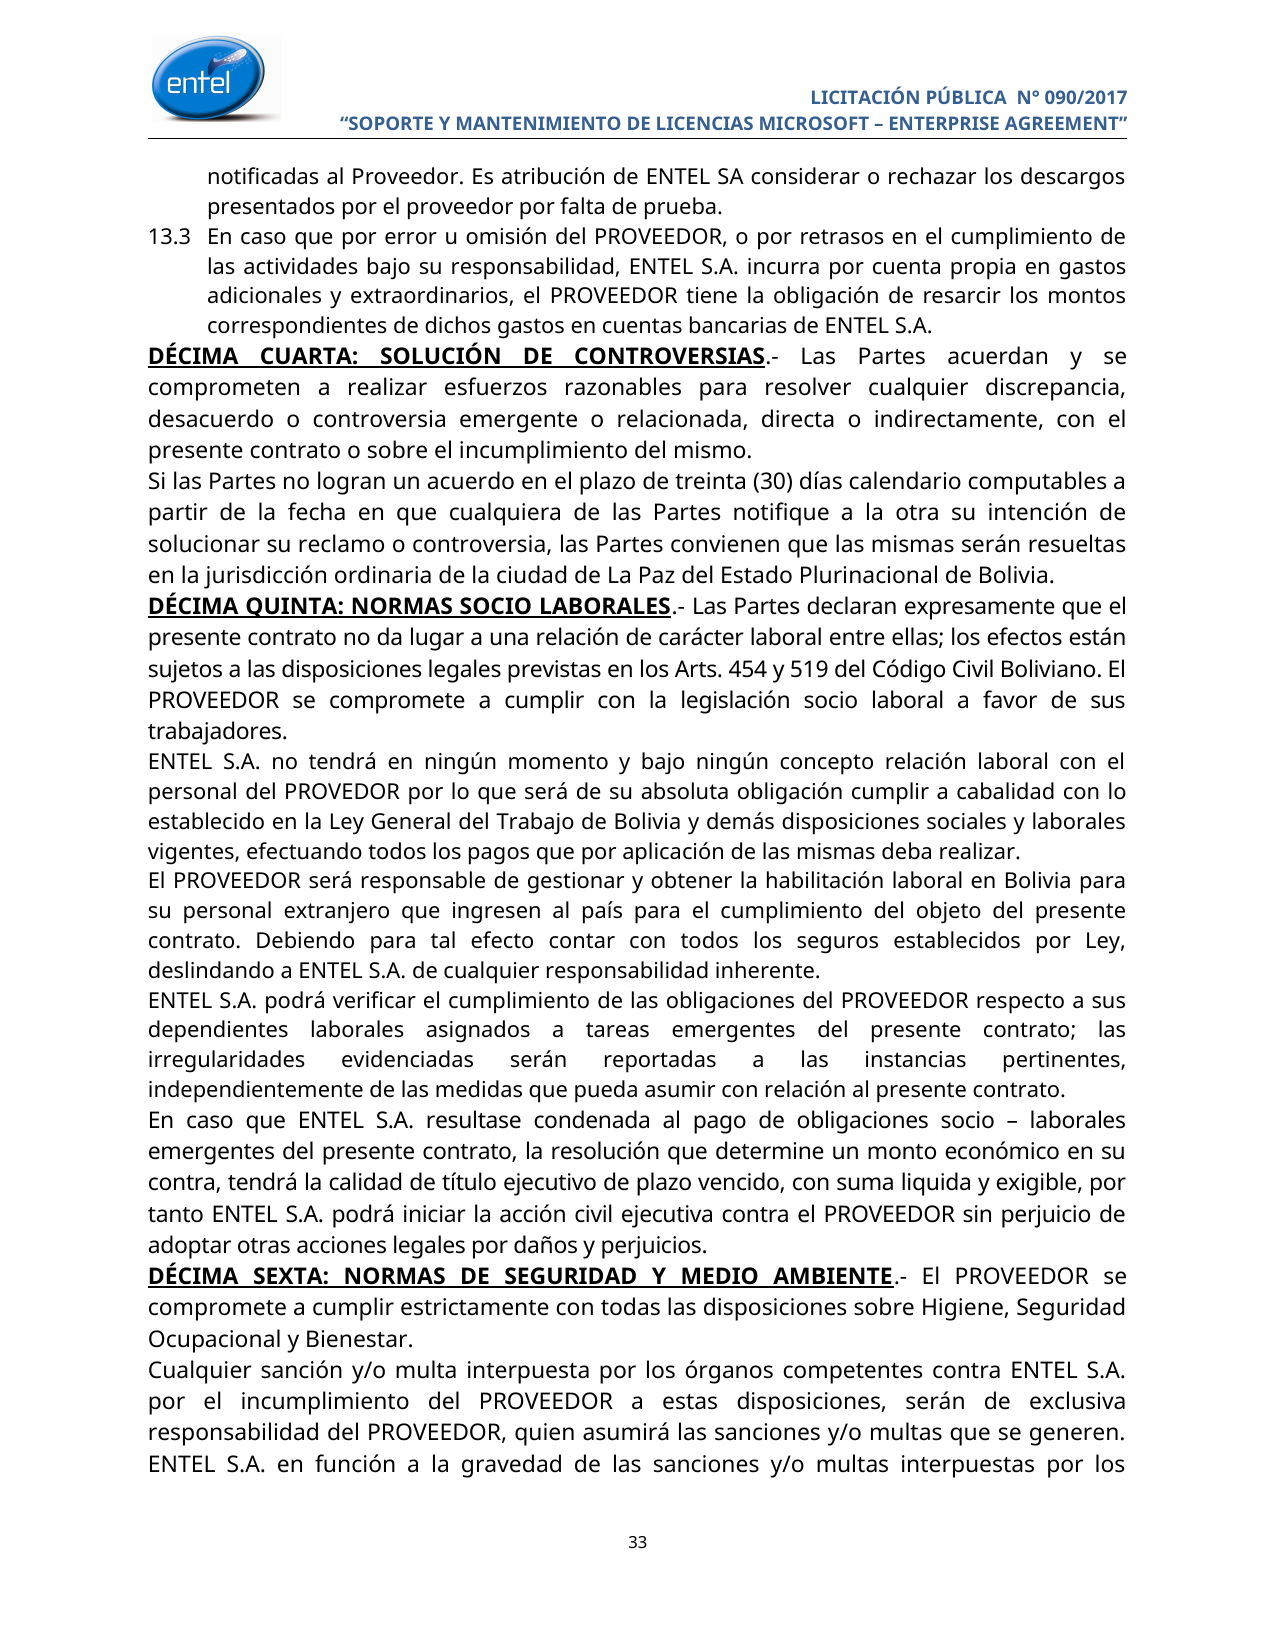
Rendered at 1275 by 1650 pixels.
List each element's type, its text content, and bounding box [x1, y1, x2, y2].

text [148, 161, 1127, 221]
text DÉCIMA QUINTA: NORMAS SOCIO LABORALES.- Las Partes declaran expresamente que el presente contrato no da lugar a una relación de carácter laboral entre ellas; los efectos están sujetos a las disposiciones legales previstas en los Arts. 454 y 519 del Código Civil Boliviano. El PROVEEDOR se compromete a cumplir con la legislación socio laboral a favor de sus trabajadores. [148, 590, 1127, 746]
text El PROVEEDOR será responsable de gestionar y obtener la habilitación laboral en Bolivia para su personal extranjero que ingresen al país para el cumplimiento del objeto del presente contrato. Debiendo para tal efecto contar con todos los seguros establecidos por Ley, deslindando a ENTEL S.A. de cualquier responsabilidad inherente. [148, 866, 1127, 985]
picture [151, 34, 282, 122]
text 13.3 En caso que por error u omisión del PROVEEDOR, o por retrasos en el cumplimiento de las actividades bajo su responsabilidad, ENTEL S.A. incurra por cuenta propia en gastos adicionales y extraordinarios, el PROVEEDOR tiene la obligación de resarcir los montos correspondientes de dichos gastos en cuentas bancarias de ENTEL S.A. [148, 221, 1127, 340]
text DÉCIMA CUARTA: SOLUCIÓN DE CONTROVERSIAS.- Las Partes acuerdan y se comprometen a realizar esfuerzos razonables para resolver cualquier discrepancia, desacuerdo o controversia emergente o relacionada, directa o indirectamente, con el presente contrato o sobre el incumplimiento del mismo. [148, 340, 1127, 465]
text En caso que ENTEL S.A. resultase condenada al pago de obligaciones socio – laborales emergentes del presente contrato, la resolución que determine un monto económico en su contra, tendrá la calidad de título ejecutivo de plazo vencido, con suma liquida y exigible, por tanto ENTEL S.A. podrá iniciar la acción civil ejecutiva contra el PROVEEDOR sin perjuicio de adoptar otras acciones legales por daños y perjuicios. [148, 1104, 1127, 1260]
text ENTEL S.A. no tendrá en ningún momento y bajo ningún concepto relación laboral con el personal del PROVEDOR por lo que será de su absoluta obligación cumplir a cabalidad con lo establecido en la Ley General del Trabajo de Bolivia y demás disposiciones sociales y laborales vigentes, efectuando todos los pagos que por aplicación de las mismas deba realizar. [148, 746, 1127, 866]
text Si las Partes no logran un acuerdo en el plazo de treinta (30) días calendario computables a partir de la fecha en que cualquiera de las Partes notifique a la otra su intención de solucionar su reclamo o controversia, las Partes convienen que las mismas serán resueltas en la jurisdicción ordinaria de la ciudad de La Paz del Estado Plurinacional de Bolivia. [148, 465, 1127, 590]
text DÉCIMA SEXTA: NORMAS DE SEGURIDAD Y MEDIO AMBIENTE.- El PROVEEDOR se compromete a cumplir estrictamente con todas las disposiciones sobre Higiene, Seguridad Ocupacional y Bienestar. [148, 1260, 1127, 1354]
text ENTEL S.A. podrá verificar el cumplimiento de las obligaciones del PROVEEDOR respecto a sus dependientes laborales asignados a tareas emergentes del presente contrato; las irregularidades evidenciadas serán reportadas a las instancias pertinentes, independientemente de las medidas que pueda asumir con relación al presente contrato. [148, 985, 1127, 1104]
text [148, 1354, 1127, 1479]
